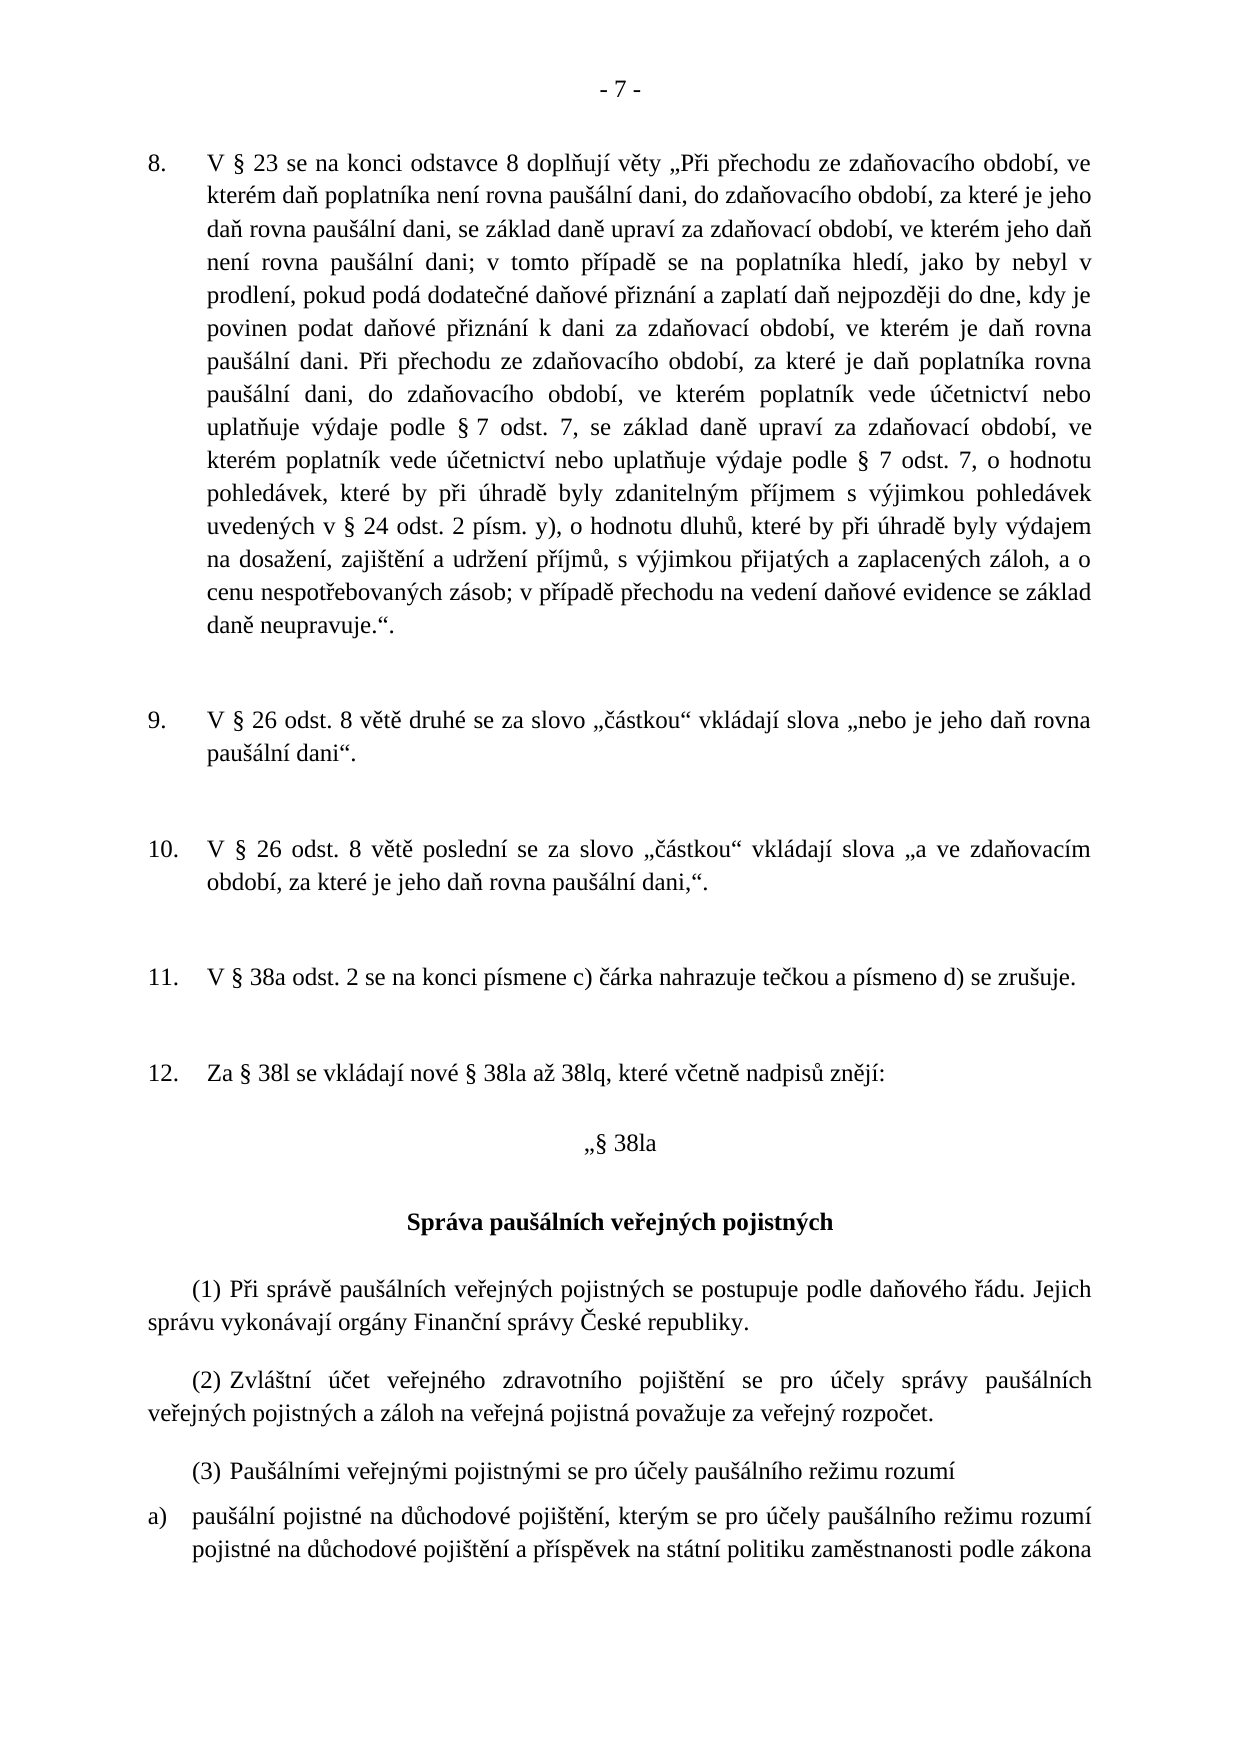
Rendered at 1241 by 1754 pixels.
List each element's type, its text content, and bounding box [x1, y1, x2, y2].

text V § 26 odst. 8 větě druhé se za slovo „částkou“ vkládají slova „nebo je jeho daň rovna paušální dani“. [148, 705, 1093, 767]
list Paušálními veřejnými pojistnými se pro účely paušálního režimu rozumí [148, 1456, 1093, 1484]
text V § 26 odst. 8 větě poslední se za slovo „částkou“ vkládají slova „a ve zdaňovacím období, za které je jeho daň rovna paušální dani,“. [148, 834, 1093, 896]
list Zvláštní účet veřejného zdravotního pojištění se pro účely správy paušálních veřejných pojistných a záloh na veřejná pojistná považuje za veřejný rozpočet. [148, 1365, 1093, 1427]
text Správa paušálních veřejných pojistných [148, 1207, 1093, 1236]
list Při správě paušálních veřejných pojistných se postupuje podle daňového řádu. Jejich správu vykonávají orgány Finanční správy České republiky. [148, 1274, 1093, 1336]
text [148, 1501, 1093, 1563]
text Za § 38l se vkládají nové § 38la až 38lq, které včetně nadpisů znějí: [148, 1058, 1093, 1087]
text V § 38a odst. 2 se na konci písmene c) čárka nahrazuje tečkou a písmeno d) se zrušuje. [148, 962, 1093, 991]
text V § 23 se na konci odstavce 8 doplňují věty „Při přechodu ze zdaňovacího období, ve kterém daň poplatníka není rovna paušální dani, do zdaňovacího období, za které je jeho daň rovna paušální dani, se základ daně upraví za zdaňovací období, ve kterém jeho daň není rovna paušální dani; v tomto případě se na poplatníka hledí, jako by nebyl v prodlení, pokud podá dodatečné daňové přiznání a zaplatí daň nejpozději do dne, kdy je povinen podat daňové přiznání k dani za zdaňovací období, ve kterém je daň rovna paušální dani. Při přechodu ze zdaňovacího období, za které je daň poplatníka rovna paušální dani, do zdaňovacího období, ve kterém poplatník vede účetnictví nebo uplatňuje výdaje podle § 7 odst. 7, se základ daně upraví za zdaňovací období, ve kterém poplatník vede účetnictví nebo uplatňuje výdaje podle § 7 odst. 7, o hodnotu pohledávek, které by při úhradě byly zdanitelným příjmem s výjimkou pohledávek uvedených v § 24 odst. 2 písm. y), o hodnotu dluhů, které by při úhradě byly výdajem na dosažení, zajištění a udržení příjmů, s výjimkou přijatých a zaplacených záloh, a o cenu nespotřebovaných zásob; v případě přechodu na vedení daňové evidence se základ daně neupravuje.“. [148, 148, 1093, 639]
